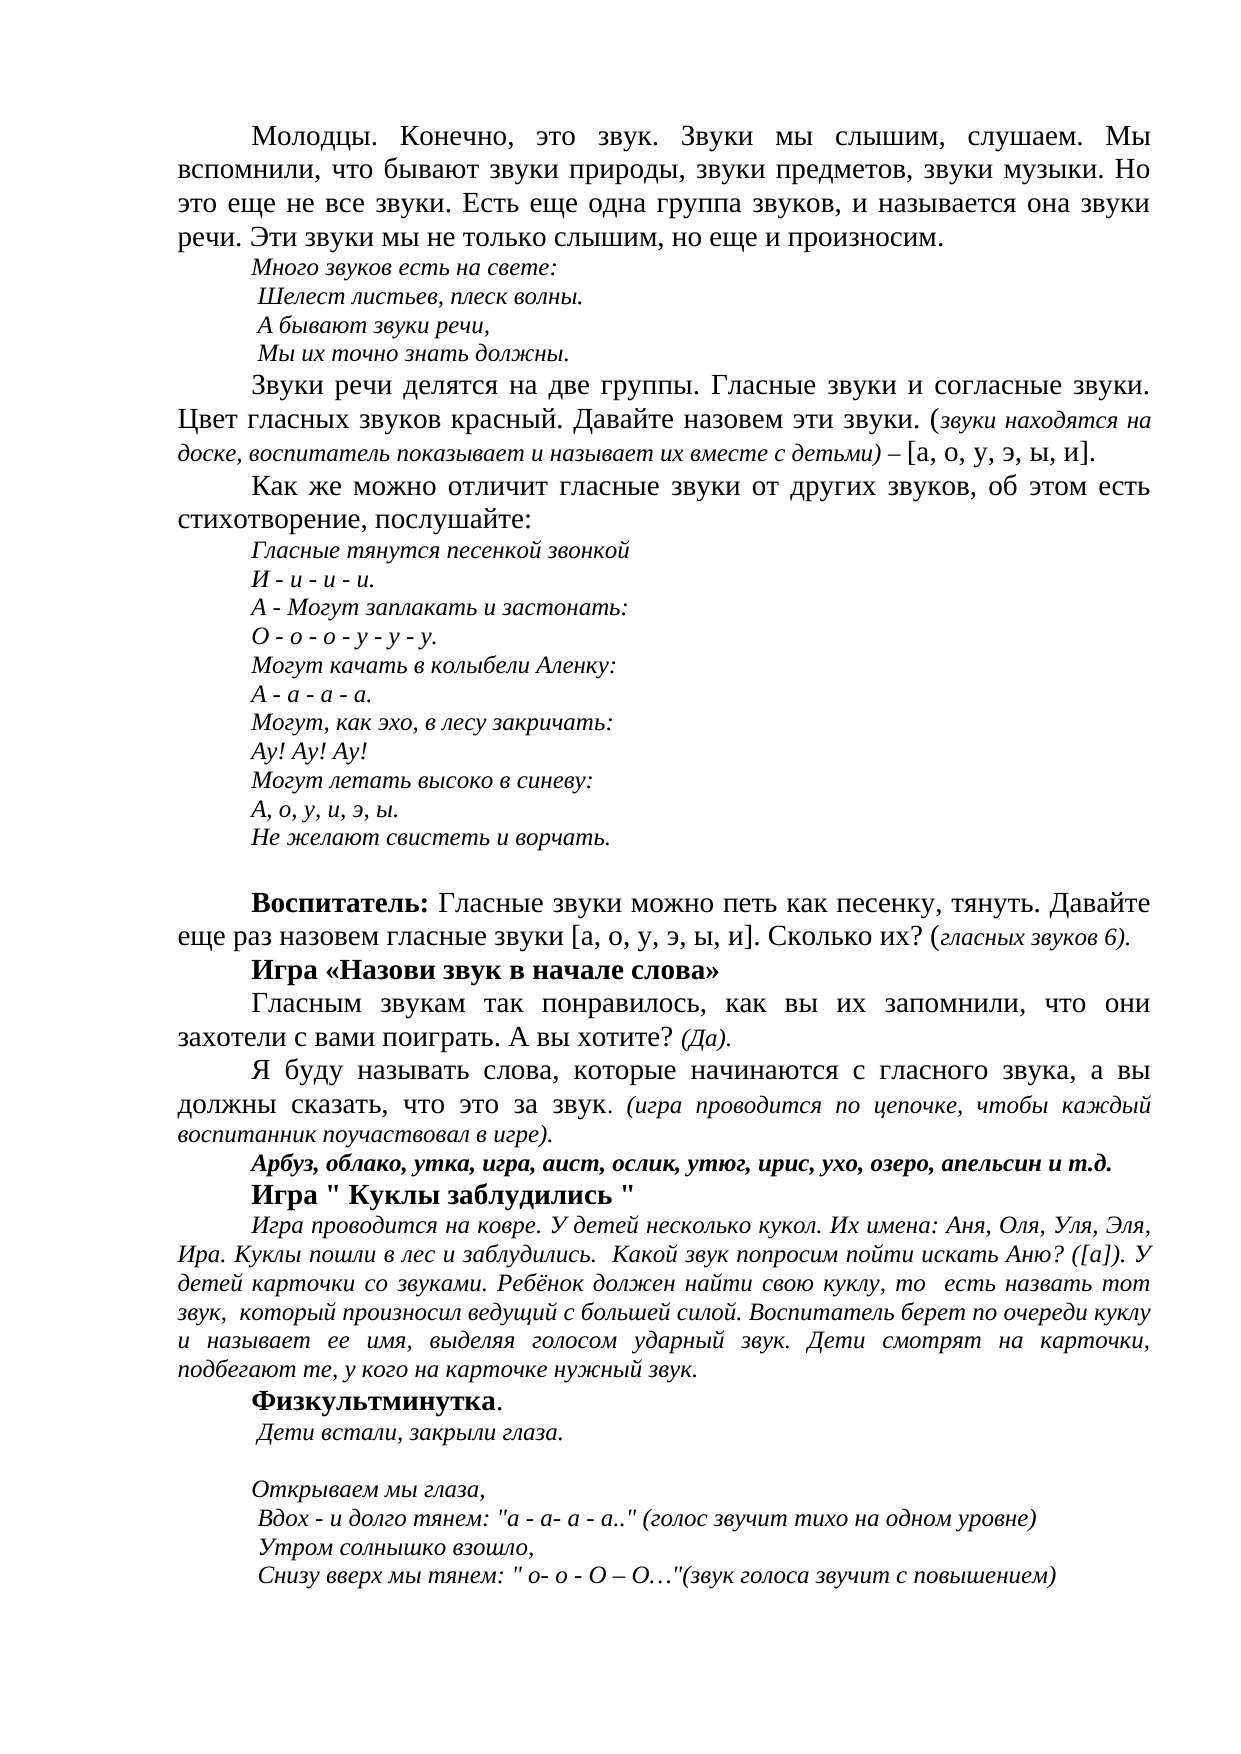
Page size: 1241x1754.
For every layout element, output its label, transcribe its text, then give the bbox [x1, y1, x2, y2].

text Гласные тянутся песенкой звонкой [177, 535, 1152, 564]
text Звуки речи делятся на две группы. Гласные звуки и согласные звуки. Цвет гласных звуков красный. Давайте назовем эти звуки. (звуки находятся на доске, воспитатель показывает и называет их вместе с детьми) – [а, о, у, э, ы, и]. [177, 367, 1152, 468]
text Могут качать в колыбели Аленку: [177, 650, 1152, 679]
text Игра проводится на ковре. У детей несколько кукол. Их имена: Аня, Оля, Уля, Эля, Ира. Куклы пошли в лес и заблудились. Какой звук попросим пойти искать Аню? ([а]). У детей карточки со звуками. Ребёнок должен найти свою куклу, то есть назвать тот звук, который произносил ведущий с большей силой. Воспитатель берет по очереди куклу и называет ее имя, выделяя голосом ударный звук. Дети смотрят на карточки, подбегают те, у кого на карточке нужный звук. [177, 1211, 1152, 1383]
text Открываем мы глаза, [177, 1474, 1152, 1503]
text Могут летать высоко в синеву: [177, 765, 1152, 794]
text И - и - и - и. [177, 564, 1152, 592]
text Я буду называть слова, которые начинаются с гласного звука, а вы должны сказать, что это за звук. (игра проводится по цепочке, чтобы каждый воспитанник поучаствовал в игре). [177, 1052, 1152, 1148]
text Арбуз, облако, утка, игра, аист, ослик, утюг, ирис, ухо, озеро, апельсин и т.д. [177, 1148, 1152, 1177]
text О - о - о - у - у - у. [177, 621, 1152, 650]
text Не желают свистеть и ворчать. [177, 822, 1152, 851]
text Вдох - и долго тянем: "а - а- а - а.." (голос звучит тихо на одном уровне) [177, 1503, 1152, 1532]
text Как же можно отличит гласные звуки от других звуков, об этом есть стихотворение, послушайте: [177, 468, 1152, 535]
text Физкультминутка. [177, 1383, 1152, 1417]
text Дети встали, закрыли глаза. [177, 1417, 1152, 1445]
text Игра " Куклы заблудились " [177, 1177, 1152, 1211]
text Игра «Назови звук в начале слова» [177, 952, 1152, 985]
text Шелест листьев, плеск волны. [177, 281, 1152, 310]
text А - Могут заплакать и застонать: [177, 592, 1152, 621]
text Мы их точно знать должны. [177, 338, 1152, 367]
text Воспитатель: Гласные звуки можно петь как песенку, тянуть. Давайте еще раз назовем гласные звуки [а, о, у, э, ы, и]. Сколько их? (гласных звуков 6). [177, 885, 1152, 952]
text А, о, у, и, э, ы. [177, 794, 1152, 822]
text Могут, как эхо, в лесу закричать: [177, 707, 1152, 736]
text Много звуков есть на свете: [177, 252, 1152, 281]
text Гласным звукам так понравилось, как вы их запомнили, что они захотели с вами поиграть. А вы хотите? (Да). [177, 985, 1152, 1052]
text Снизу вверх мы тянем: " о- о - О – О…"(звук голоса звучит с повышением) [177, 1560, 1152, 1589]
text А бывают звуки речи, [177, 310, 1152, 338]
text Молодцы. Конечно, это звук. Звуки мы слышим, слушаем. Мы вспомнили, что бывают звуки природы, звуки предметов, звуки музыки. Но это еще не все звуки. Есть еще одна группа звуков, и называется она звуки речи. Эти звуки мы не только слышим, но еще и произносим. [177, 118, 1152, 252]
text А - а - а - а. [177, 679, 1152, 707]
text Ау! Ау! Ау! [177, 736, 1152, 765]
text Утром солнышко взошло, [177, 1532, 1152, 1560]
